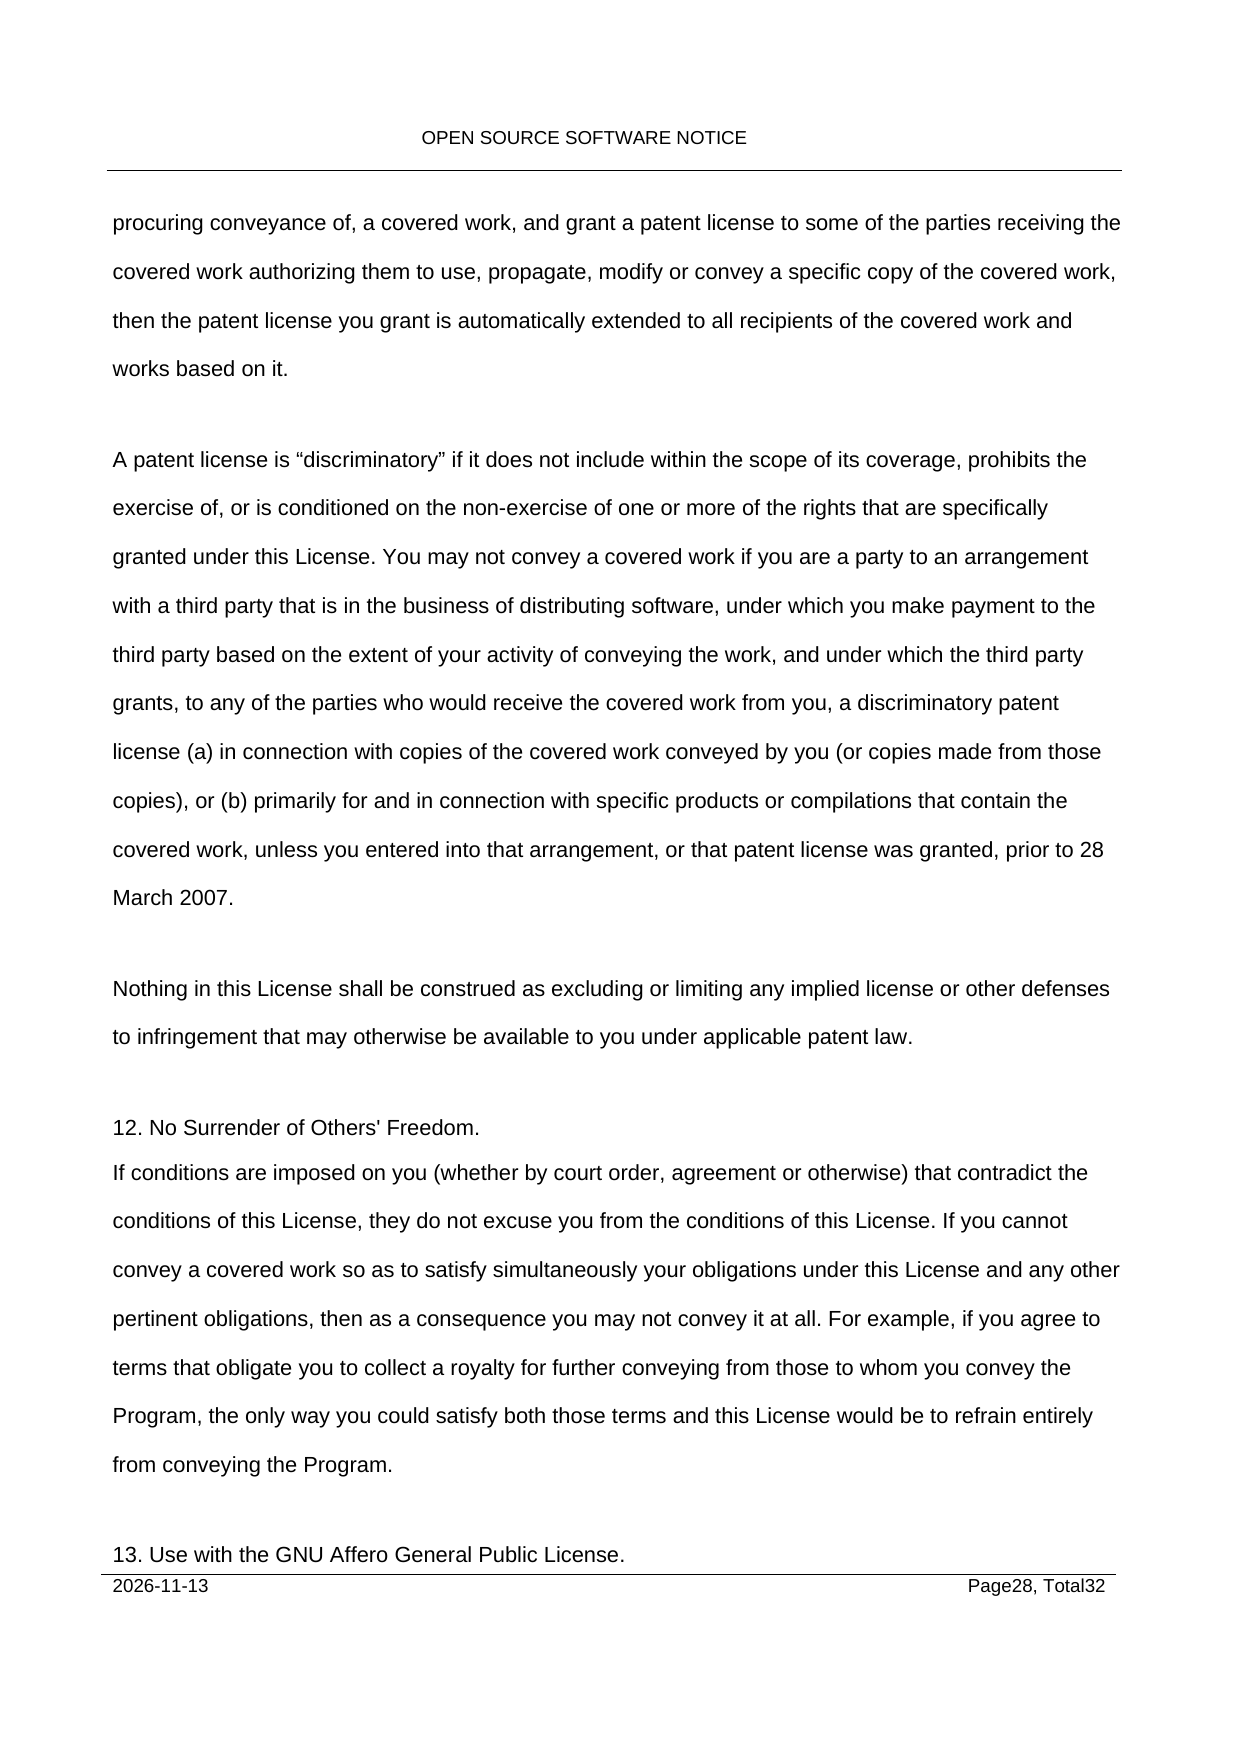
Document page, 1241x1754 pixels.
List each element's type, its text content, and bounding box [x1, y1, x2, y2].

text Nothing in this License shall be construed as excluding or limiting any implied license or other defenses to infringement that may otherwise be available to you under applicable patent law. [112, 972, 1128, 1053]
text A patent license is “discriminatory” if it does not include within the scope of its coverage, prohibits the exercise of, or is conditioned on the non-exercise of one or more of the rights that are specifically granted under this License. You may not convey a covered work if you are a party to an arrangement with a third party that is in the business of distributing software, under which you make payment to the third party based on the extent of your activity of conveying the work, and under which the third party grants, to any of the parties who would receive the covered work from you, a discriminatory patent license (a) in connection with copies of the covered work conveyed by you (or copies made from those copies), or (b) primarily for and in connection with specific products or compilations that contain the covered work, unless you entered into that arrangement, or that patent license was granted, prior to 28 March 2007. [112, 443, 1128, 914]
text 12. No Surrender of Others' Freedom. [112, 1111, 1128, 1143]
text If conditions are imposed on you (whether by court order, agreement or otherwise) that contradict the conditions of this License, they do not excuse you from the conditions of this License. If you cannot convey a covered work so as to satisfy simultaneously your obligations under this License and any other pertinent obligations, then as a consequence you may not convey it at all. For example, if you agree to terms that obligate you to collect a royalty for further conveying from those to whom you convey the Program, the only way you could satisfy both those terms and this License would be to refrain entirely from conveying the Program. [112, 1156, 1128, 1481]
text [112, 206, 1128, 385]
text 13. Use with the GNU Affero General Public License. [112, 1538, 1128, 1571]
